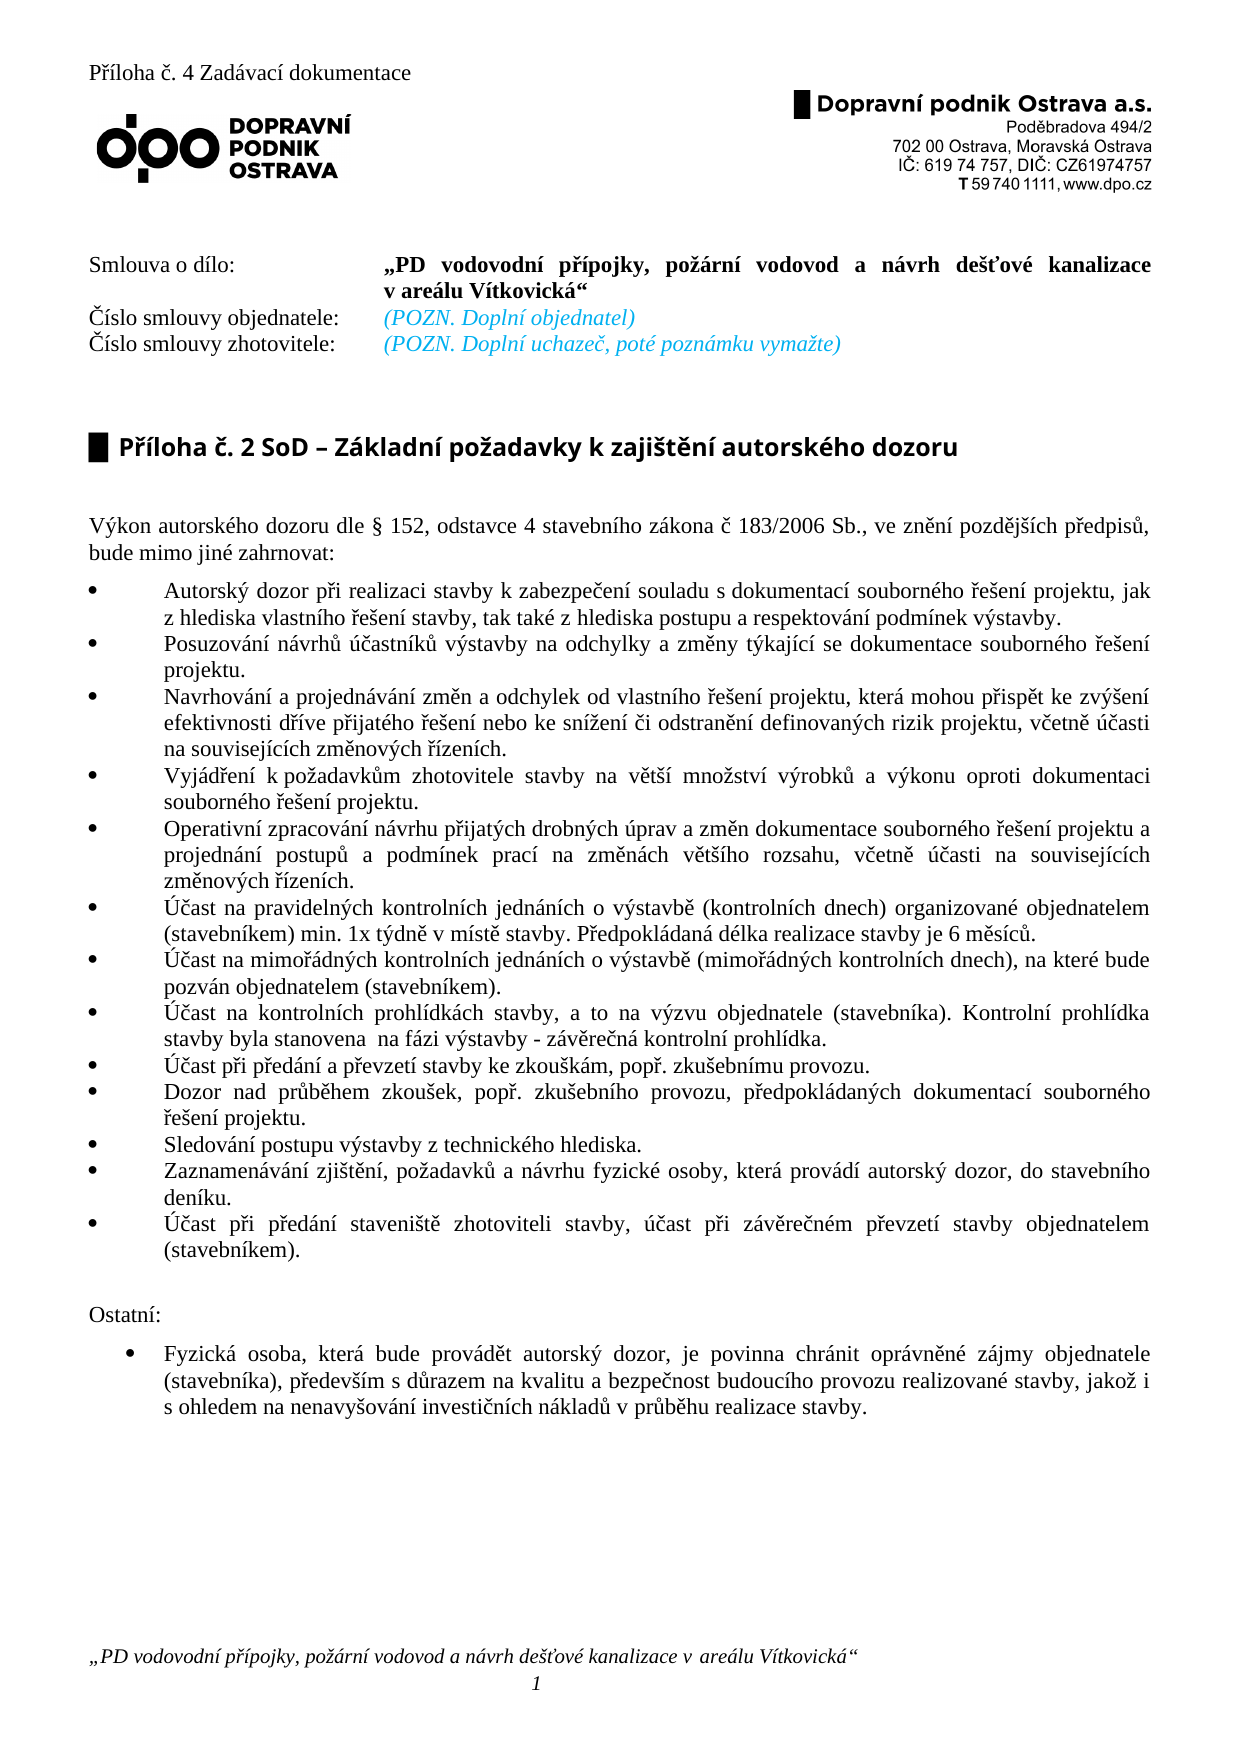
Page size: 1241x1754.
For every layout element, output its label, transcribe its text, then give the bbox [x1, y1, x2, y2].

text Smlouva o dílo: „PD vodovodní přípojky, požární vodovod a návrh dešťové kanalizace v areálu Vítkovická“ [89, 251, 1152, 304]
text Ostatní: [89, 1301, 1152, 1328]
list Dozor nad průběhem zkoušek, popř. zkušebního provozu, předpokládaných dokumentací souborného řešení projektu. [89, 1078, 1152, 1131]
list Posuzování návrhů účastníků výstavby na odchylky a změny týkající se dokumentace souborného řešení projektu. [89, 630, 1152, 683]
list Účast na pravidelných kontrolních jednáních o výstavbě (kontrolních dnech) organizované objednatelem (stavebníkem) min. 1x týdně v místě stavby. Předpokládaná délka realizace stavby je 6 měsíců. [89, 894, 1152, 946]
text Výkon autorského dozoru dle § 152, odstavce 4 stavebního zákona č 183/2006 Sb., ve znění pozdějších předpisů, bude mimo jiné zahrnovat: [89, 512, 1152, 565]
text Číslo smlouvy zhotovitele: (POZN. Doplní uchazeč, poté poznámku vymažte) [89, 330, 1152, 357]
list Vyjádření k požadavkům zhotovitele stavby na větší množství výrobků a výkonu oproti dokumentaci souborného řešení projektu. [89, 762, 1152, 814]
list Sledování postupu výstavby z technického hlediska. [89, 1131, 1152, 1157]
list Fyzická osoba, která bude provádět autorský dozor, je povinna chránit oprávněné zájmy objednatele (stavebníka), především s důrazem na kvalitu a bezpečnost budoucího provozu realizované stavby, jakož i s ohledem na nenavyšování investičních nákladů v průběhu realizace stavby. [126, 1340, 1152, 1419]
picture [793, 90, 1152, 193]
picture [96, 114, 352, 183]
list Účast při předání a převzetí stavby ke zkouškám, popř. zkušebnímu provozu. [89, 1052, 1152, 1078]
text Číslo smlouvy objednatele: (POZN. Doplní objednatel) [89, 304, 1152, 330]
list Účast na mimořádných kontrolních jednáních o výstavbě (mimořádných kontrolních dnech), na které bude pozván objednatelem (stavebníkem). [89, 946, 1152, 999]
list Účast při předání staveniště zhotoviteli stavby, účast při závěrečném převzetí stavby objednatelem (stavebníkem). [89, 1210, 1152, 1263]
subtitle Příloha č. 2 SoD – Základní požadavky k zajištění autorského dozoru [89, 432, 1152, 462]
list Navrhování a projednávání změn a odchylek od vlastního řešení projektu, která mohou přispět ke zvýšení efektivnosti dříve přijatého řešení nebo ke snížení či odstranění definovaných rizik projektu, včetně účasti na souvisejících změnových řízeních. [89, 683, 1152, 762]
list Zaznamenávání zjištění, požadavků a návrhu fyzické osoby, která provádí autorský dozor, do stavebního deníku. [89, 1157, 1152, 1210]
list Autorský dozor při realizaci stavby k zabezpečení souladu s dokumentací souborného řešení projektu, jak z hlediska vlastního řešení stavby, tak také z hlediska postupu a respektování podmínek výstavby. [89, 577, 1152, 630]
list Operativní zpracování návrhu přijatých drobných úprav a změn dokumentace souborného řešení projektu a projednání postupů a podmínek prací na změnách většího rozsahu, včetně účasti na souvisejících změnových řízeních. [89, 814, 1152, 894]
list Účast na kontrolních prohlídkách stavby, a to na výzvu objednatele (stavebníka). Kontrolní prohlídka stavby byla stanovena na fázi výstavby - závěrečná kontrolní prohlídka. [89, 999, 1152, 1052]
